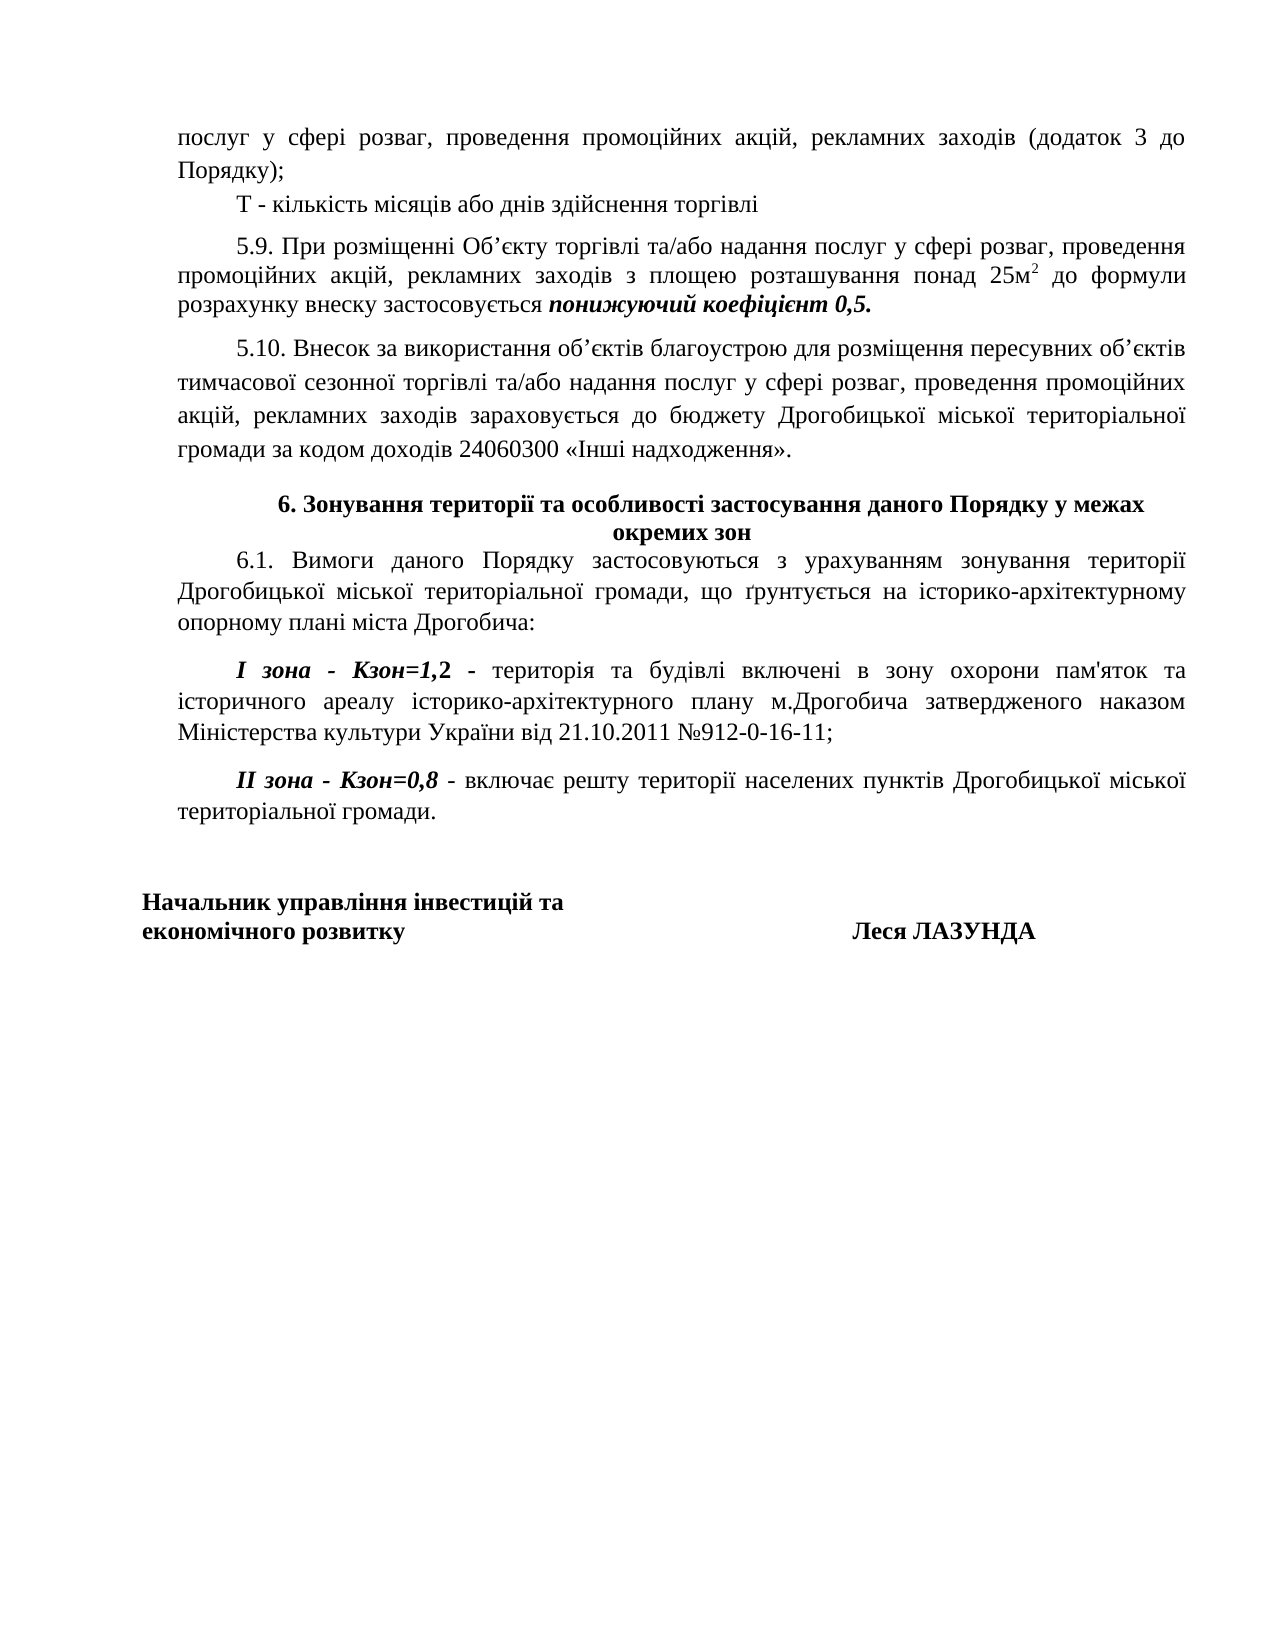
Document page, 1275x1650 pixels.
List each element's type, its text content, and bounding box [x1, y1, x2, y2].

text 5.10. Внесок за використання об’єктів благоустрою для розміщення пересувних об’єктів тимчасової сезонної торгівлі та/або надання послуг у сфері розваг, проведення промоційних акцій, рекламних заходів зараховується до бюджету Дрогобицької міської територіальної громади за кодом доходів 24060300 «Інші надходження». [177, 330, 1186, 464]
text 5.9. При розміщенні Об’єкту торгівлі та/або надання послуг у сфері розваг, проведення промоційних акцій, рекламних заходів з площею розташування понад 25м2 до формули розрахунку внеску застосовується понижуючий коефіцієнт 0,5. [177, 231, 1186, 317]
text І зона - Кзон=1,2 - територія та будівлі включені в зону охорони пам'яток та історичного ареалу історико-архітектурного плану м.Дрогобича затвердженого наказом Міністерства культури України від 21.10.2011 №912-0-16-11; [177, 655, 1186, 746]
text економічного розвитку Леся ЛАЗУНДА [142, 916, 1186, 945]
text Начальник управління інвестицій та [142, 887, 1186, 916]
text Т - кількість місяців або днів здійснення торгівлі [177, 185, 1186, 219]
text ІІ зона - Кзон=0,8 - включає решту території населених пунктів Дрогобицької міської територіальної громади. [177, 765, 1186, 825]
text 6.1. Вимоги даного Порядку застосовуються з урахуванням зонування території Дрогобицької міської територіальної громади, що ґрунтується на історико-архітектурному опорному плані міста Дрогобича: [177, 545, 1186, 636]
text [177, 118, 1186, 185]
text 6. Зонування території та особливості застосування даного Порядку у межах окремих зон [177, 491, 1186, 545]
